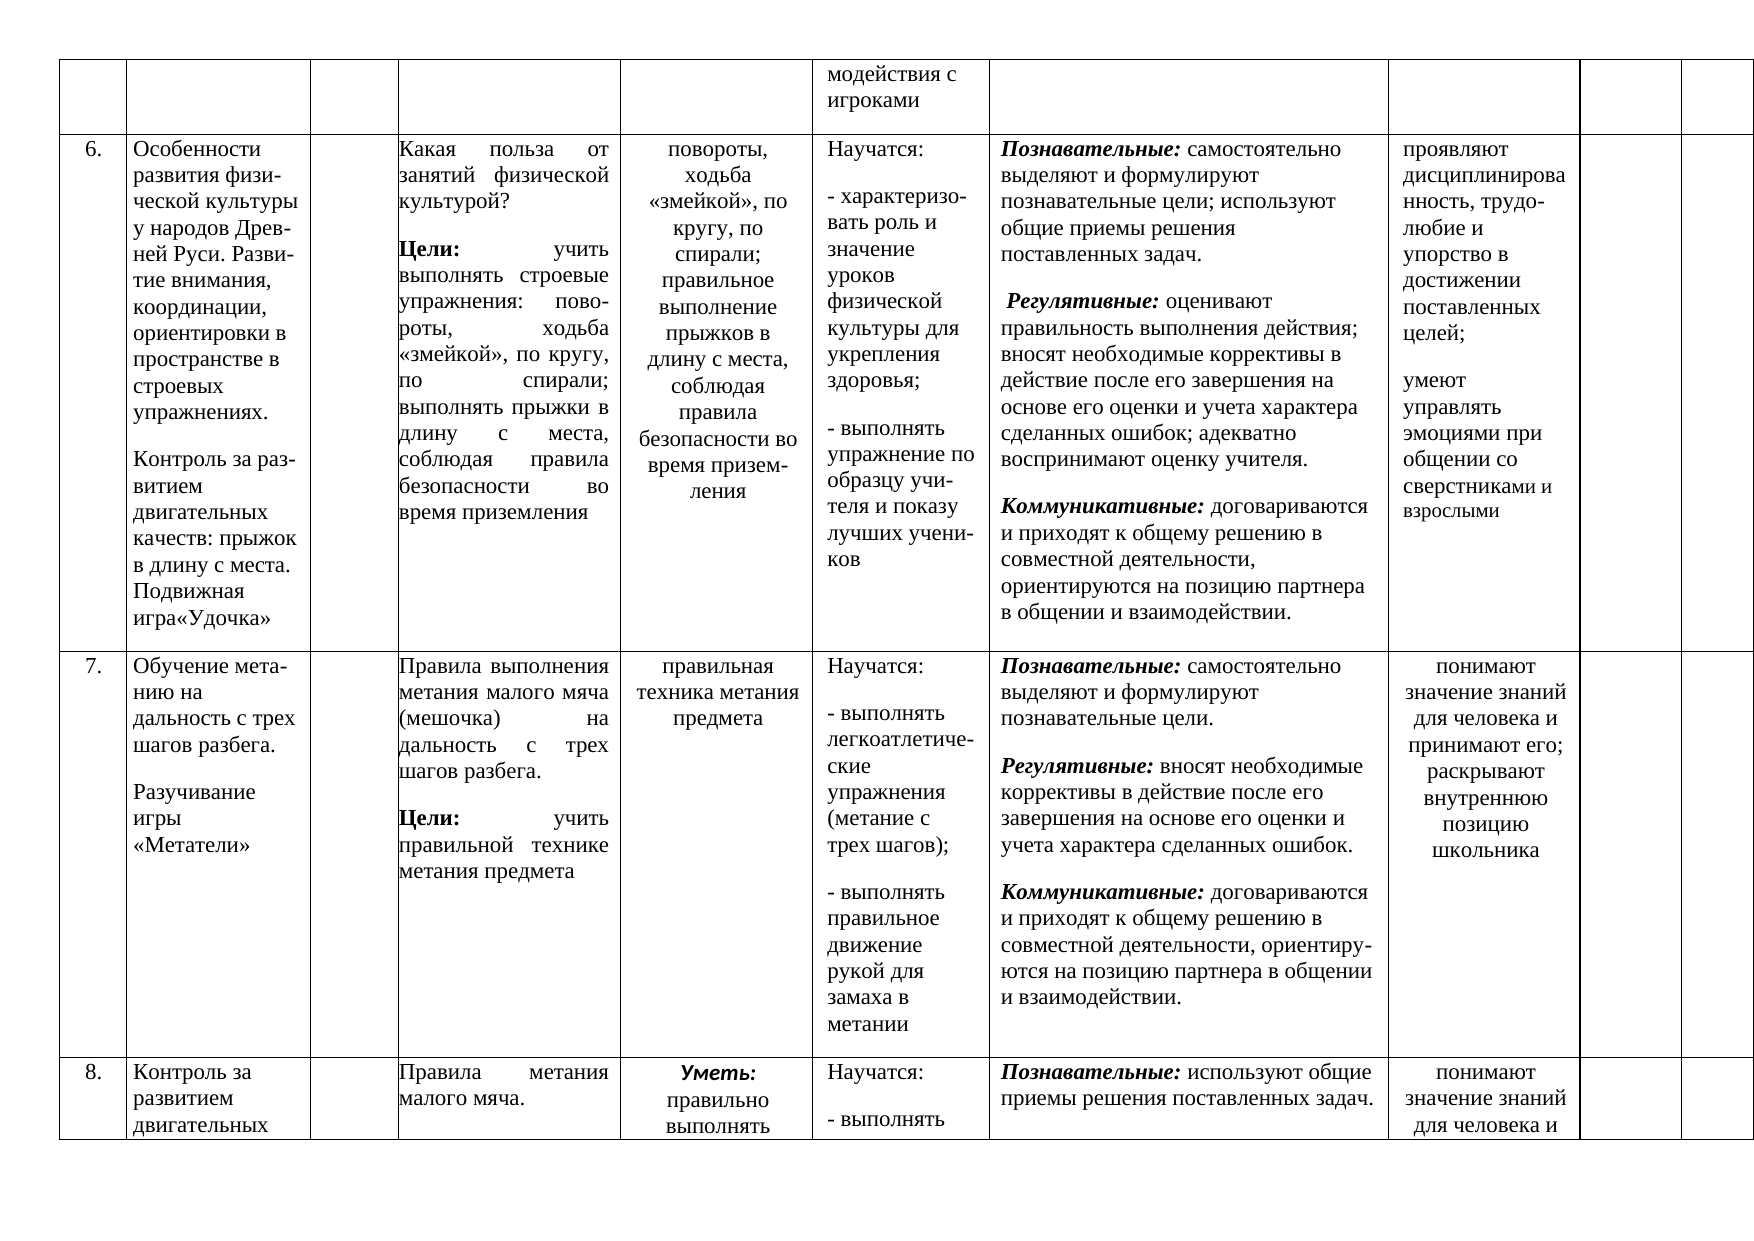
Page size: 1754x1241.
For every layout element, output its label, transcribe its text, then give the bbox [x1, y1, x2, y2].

table_cell Какая польза от занятий физической культурой? Цели: учить выполнять строевые упражнения: повороты, ходьба «змейкой», по кругу, по спирали; выполнять прыжки в длину с места, соблюдая правила безопасности во время приземления [399, 135, 620, 651]
table_cell [60, 1058, 126, 1139]
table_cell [127, 60, 310, 134]
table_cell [1389, 60, 1579, 134]
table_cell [813, 1058, 989, 1139]
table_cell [399, 60, 620, 134]
table_cell Обучение метанию на дальность с трех шагов разбега. Разучивание игры «Метатели» [127, 652, 310, 1057]
table_cell [60, 652, 126, 1057]
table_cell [990, 1058, 1388, 1139]
table_cell Научатся: - характеризовать роль и значение уроков физической культуры для укрепления здоровья; - выполнять упражнение по образцу учителя и показу лучших учеников [813, 135, 989, 651]
table_cell [60, 60, 126, 134]
table_cell [1682, 1058, 1753, 1139]
table_cell [1682, 652, 1753, 1057]
table_cell Познавательные: самостоятельно выделяют и формулируют познавательные цели. Регулятивные: вносят необходимые коррективы в действие после его завершения на основе его оценки и учета характера сделанных ошибок. Коммуникативные: договариваются и приходят к общему решению в совместной деятельности, ориентируются на позицию партнера в общении и взаимодействии. [990, 652, 1388, 1057]
table_cell [1581, 652, 1681, 1057]
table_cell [813, 60, 989, 134]
table_cell Правила выполнения метания малого мяча (мешочка) на дальность с трех шагов разбега. Цели: учить правильной технике метания предмета [399, 652, 620, 1057]
table_cell понимают значение знаний для человека и принимают его; раскрывают внутреннюю позицию школьника [1389, 652, 1579, 1057]
table_cell [60, 135, 126, 651]
table_cell правильная техника метания предмета [621, 652, 812, 1057]
table_cell проявляют дисциплинированность, трудолюбие и упорство в достижении поставленных целей; умеют управлять эмоциями при общении со сверстниками и взрослыми [1389, 135, 1579, 651]
table_cell Познавательные: самостоятельно выделяют и формулируют познавательные цели; используют общие приемы решения поставленных задач. Регулятивные: оценивают правильность выполнения действия; вносят необходимые коррективы в действие после его завершения на основе его оценки и учета характера сделанных ошибок; адекватно воспринимают оценку учителя. Коммуникативные: договариваются и приходят к общему решению в совместной деятельности, ориентируются на позицию партнера в общении и взаимодействии. [990, 135, 1388, 651]
table_cell повороты, ходьба «змейкой», по кругу, по спирали; правильное выполнение прыжков в длину с места, соблюдая правила безопасности во время приземления [621, 135, 812, 651]
table_cell [1581, 135, 1681, 651]
table_cell [1682, 135, 1753, 651]
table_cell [1389, 1058, 1579, 1139]
table_cell Научатся: - выполнять легкоатлетические упражнения (метание с трех шагов); - выполнять правильное движение рукой для замаха в метании [813, 652, 989, 1057]
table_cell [621, 60, 812, 134]
table_cell Особенности развития физической культуры у народов Древней Руси. Развитие внимания, координации, ориентировки в пространстве в строевых упражнениях. Контроль за развитием двигательных качеств: прыжок в длину с места. Подвижная игра«Удочка» [127, 135, 310, 651]
table_cell [1581, 60, 1681, 134]
table_cell [311, 1058, 398, 1139]
table_cell [1682, 60, 1753, 134]
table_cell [127, 1058, 310, 1139]
table_cell [311, 135, 398, 651]
table_cell [1581, 1058, 1681, 1139]
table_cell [990, 60, 1388, 134]
table_cell [311, 60, 398, 134]
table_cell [621, 1058, 812, 1139]
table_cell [399, 1058, 620, 1139]
table_cell [311, 652, 398, 1057]
